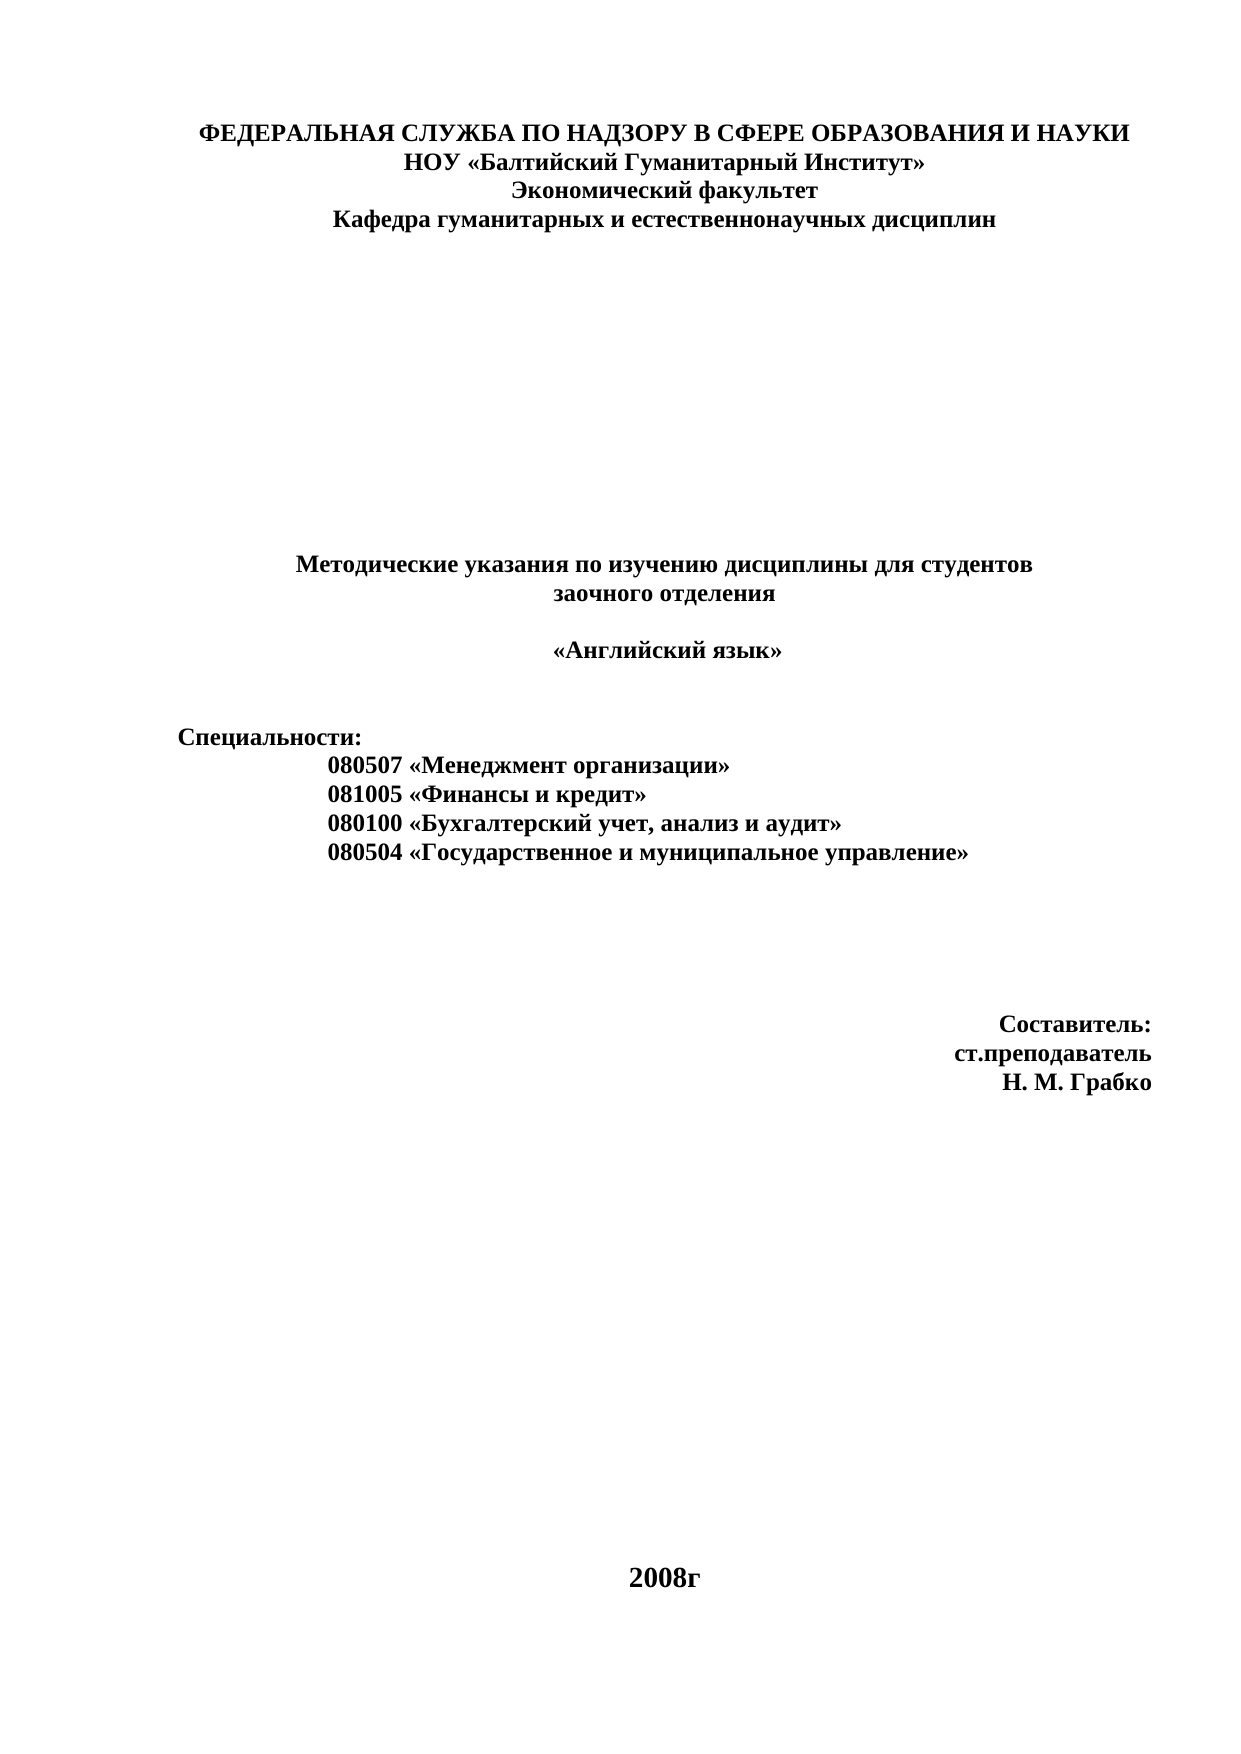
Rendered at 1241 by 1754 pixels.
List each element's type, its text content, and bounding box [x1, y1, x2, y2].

text ст.преподаватель [177, 1038, 1152, 1067]
text 2008г [177, 1560, 1152, 1594]
text заочного отделения [177, 578, 1152, 607]
subtitle Методические указания по изучению дисциплины для студентов [177, 549, 1152, 578]
text Специальности: [177, 722, 1152, 751]
text Кафедра гуманитарных и естественнонаучных дисциплин [177, 204, 1152, 233]
text 081005 «Финансы и кредит» [177, 779, 1152, 808]
text «Английский язык» [177, 636, 1152, 664]
text НОУ «Балтийский Гуманитарный Институт» [177, 147, 1152, 176]
text 080504 «Государственное и муниципальное управление» [177, 837, 1152, 866]
text Составитель: [177, 1009, 1152, 1038]
text Экономический факультет [177, 176, 1152, 204]
text 080507 «Менеджмент организации» [177, 751, 1152, 779]
text Н. М. Грабко [177, 1067, 1152, 1096]
text ФЕДЕРАЛЬНАЯ СЛУЖБА ПО НАДЗОРУ В СФЕРЕ ОБРАЗОВАНИЯ И НАУКИ [177, 118, 1152, 147]
text 080100 «Бухгалтерский учет, анализ и аудит» [177, 808, 1152, 837]
